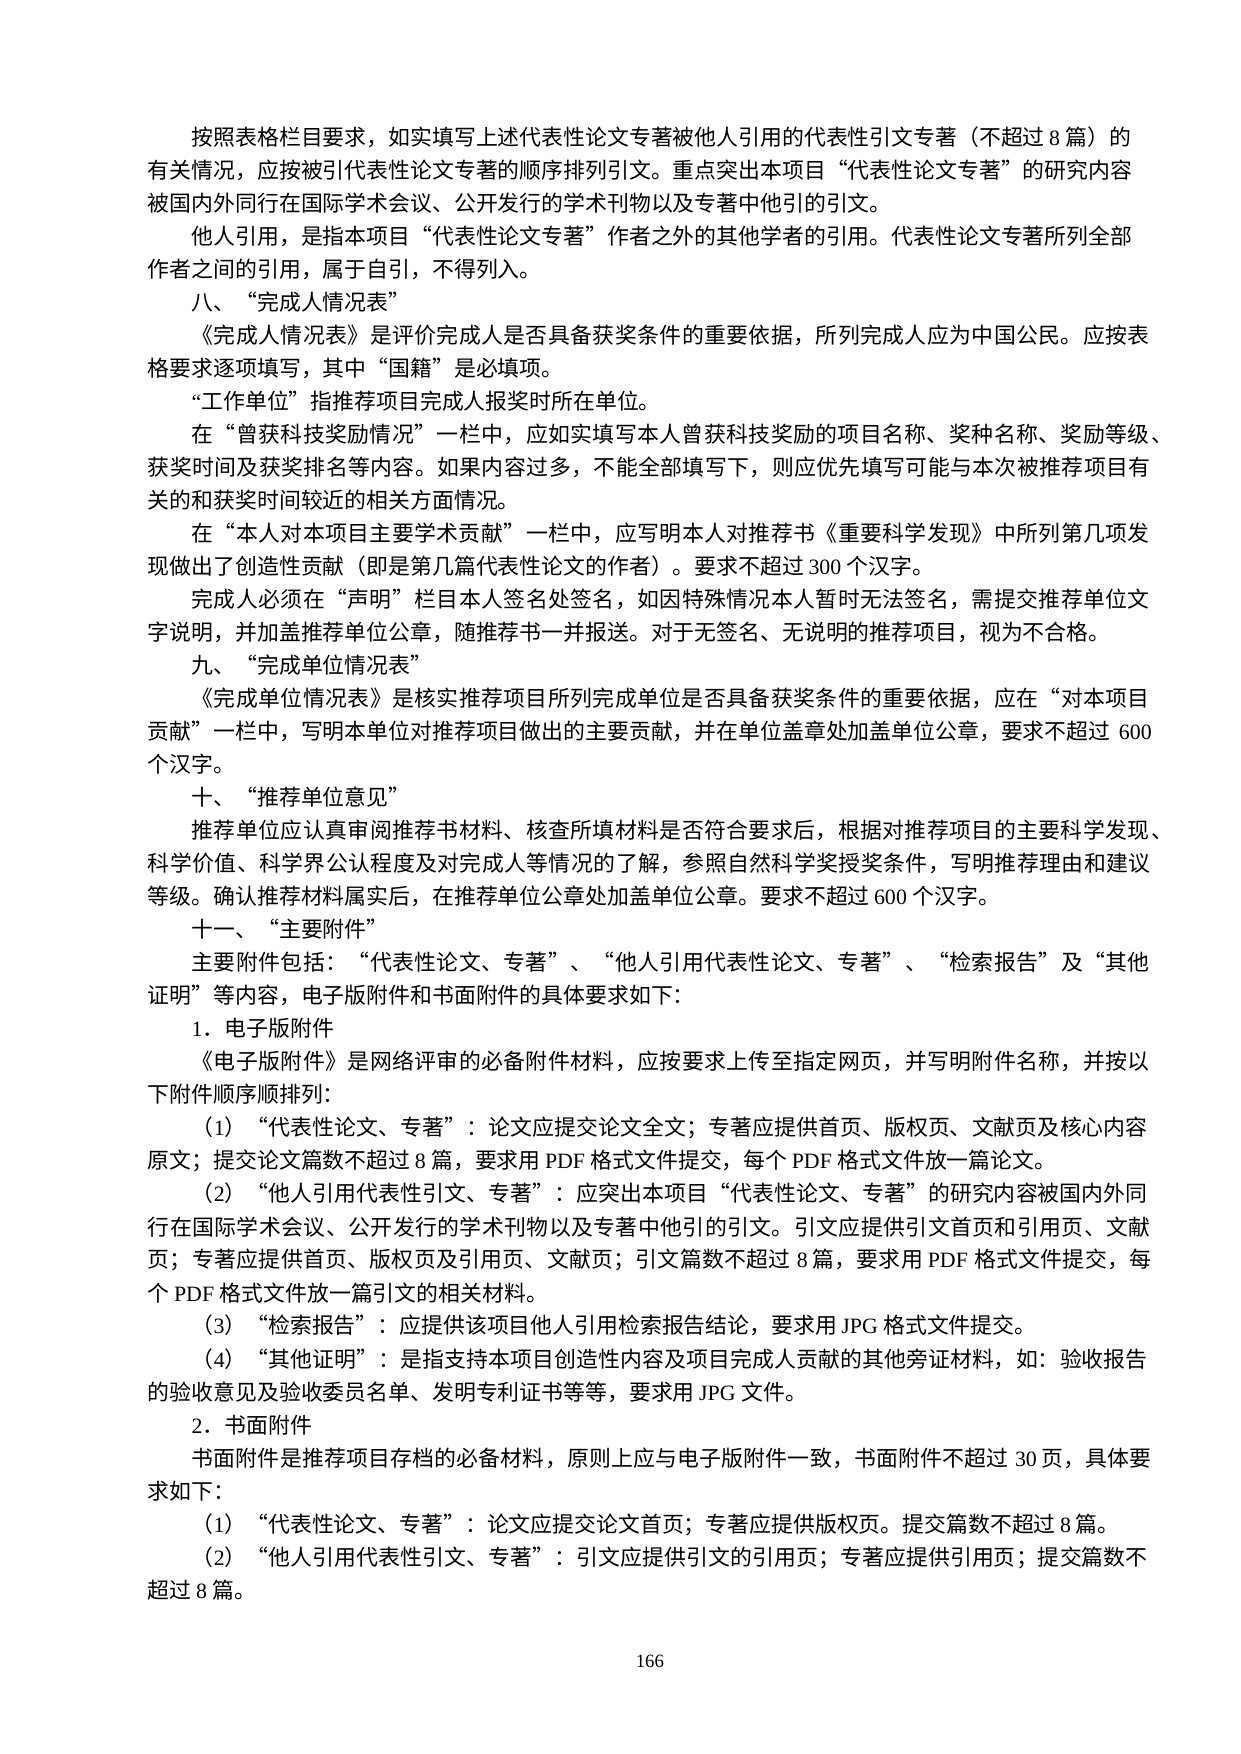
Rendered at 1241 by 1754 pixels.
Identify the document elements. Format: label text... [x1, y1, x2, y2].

text 书面附件是推荐项目存档的必备材料，原则上应与电子版附件一致，书面附件不超过30页，具体要求如下： [148, 1440, 1152, 1506]
text （1）“代表性论文、专著”：论文应提交论文首页；专著应提供版权页。提交篇数不超过8篇。 [148, 1506, 1152, 1539]
text 按照表格栏目要求，如实填写上述代表性论文专著被他人引用的代表性引文专著（不超过8 篇）的有关情况，应按被引代表性论文专著的顺序排列引文。重点突出本项目“代表性论文专著”的研究内容被国内外同行在国际学术会议、公开发行的学术刊物以及专著中他引的引文。 [148, 119, 1152, 218]
text 他人引用，是指本项目“代表性论文专著”作者之外的其他学者的引用。代表性论文专著所列全部作者之间的引用，属于自引，不得列入。 [148, 218, 1152, 284]
text 九、“完成单位情况表” [148, 647, 1152, 681]
text （2）“他人引用代表性引文、专著”：引文应提供引文的引用页；专著应提供引用页；提交篇数不超过8 篇。 [148, 1539, 1152, 1605]
text （3）“检索报告”：应提供该项目他人引用检索报告结论，要求用JPG 格式文件提交。 [148, 1308, 1152, 1341]
text 《完成人情况表》是评价完成人是否具备获奖条件的重要依据，所列完成人应为中国公民。应按表格要求逐项填写，其中“国籍”是必填项。 [148, 317, 1152, 383]
text 完成人必须在“声明”栏目本人签名处签名，如因特殊情况本人暂时无法签名，需提交推荐单位文字说明，并加盖推荐单位公章，随推荐书一并报送。对于无签名、无说明的推荐项目，视为不合格。 [148, 581, 1152, 647]
text 《完成单位情况表》是核实推荐项目所列完成单位是否具备获奖条件的重要依据，应在“对本项目贡献”一栏中，写明本单位对推荐项目做出的主要贡献，并在单位盖章处加盖单位公章，要求不超过600 个汉字。 [148, 681, 1152, 779]
text 《电子版附件》是网络评审的必备附件材料，应按要求上传至指定网页，并写明附件名称，并按以下附件顺序顺排列： [148, 1044, 1152, 1110]
text 主要附件包括：“代表性论文、专著”、“他人引用代表性论文、专著”、“检索报告”及“其他证明”等内容，电子版附件和书面附件的具体要求如下： [148, 945, 1152, 1011]
text 在“曾获科技奖励情况”一栏中，应如实填写本人曾获科技奖励的项目名称、奖种名称、奖励等级、获奖时间及获奖排名等内容。如果内容过多，不能全部填写下，则应优先填写可能与本次被推荐项目有关的和获奖时间较近的相关方面情况。 [148, 416, 1152, 515]
text （2）“他人引用代表性引文、专著”：应突出本项目“代表性论文、专著”的研究内容被国内外同行在国际学术会议、公开发行的学术刊物以及专著中他引的引文。引文应提供引文首页和引用页、文献页；专著应提供首页、版权页及引用页、文献页；引文篇数不超过8篇，要求用PDF 格式文件提交，每个PDF 格式文件放一篇引文的相关材料。 [148, 1176, 1152, 1308]
text 十、“推荐单位意见” [148, 779, 1152, 813]
text 1．电子版附件 [148, 1011, 1152, 1044]
text 推荐单位应认真审阅推荐书材料、核查所填材料是否符合要求后，根据对推荐项目的主要科学发现、科学价值、科学界公认程度及对完成人等情况的了解，参照自然科学奖授奖条件，写明推荐理由和建议等级。确认推荐材料属实后，在推荐单位公章处加盖单位公章。要求不超过600 个汉字。 [148, 813, 1152, 912]
text 2．书面附件 [148, 1407, 1152, 1440]
text 在“本人对本项目主要学术贡献”一栏中，应写明本人对推荐书《重要科学发现》中所列第几项发现做出了创造性贡献（即是第几篇代表性论文的作者）。要求不超过300 个汉字。 [148, 515, 1152, 581]
text 八、“完成人情况表” [148, 284, 1152, 317]
text “工作单位”指推荐项目完成人报奖时所在单位。 [148, 383, 1152, 416]
text （1）“代表性论文、专著”：论文应提交论文全文；专著应提供首页、版权页、文献页及核心内容原文；提交论文篇数不超过8 篇，要求用PDF 格式文件提交，每个PDF 格式文件放一篇论文。 [148, 1110, 1152, 1176]
text 十一、“主要附件” [148, 912, 1152, 945]
text （4）“其他证明”：是指支持本项目创造性内容及项目完成人贡献的其他旁证材料，如：验收报告的验收意见及验收委员名单、发明专利证书等等，要求用JPG 文件。 [148, 1341, 1152, 1407]
